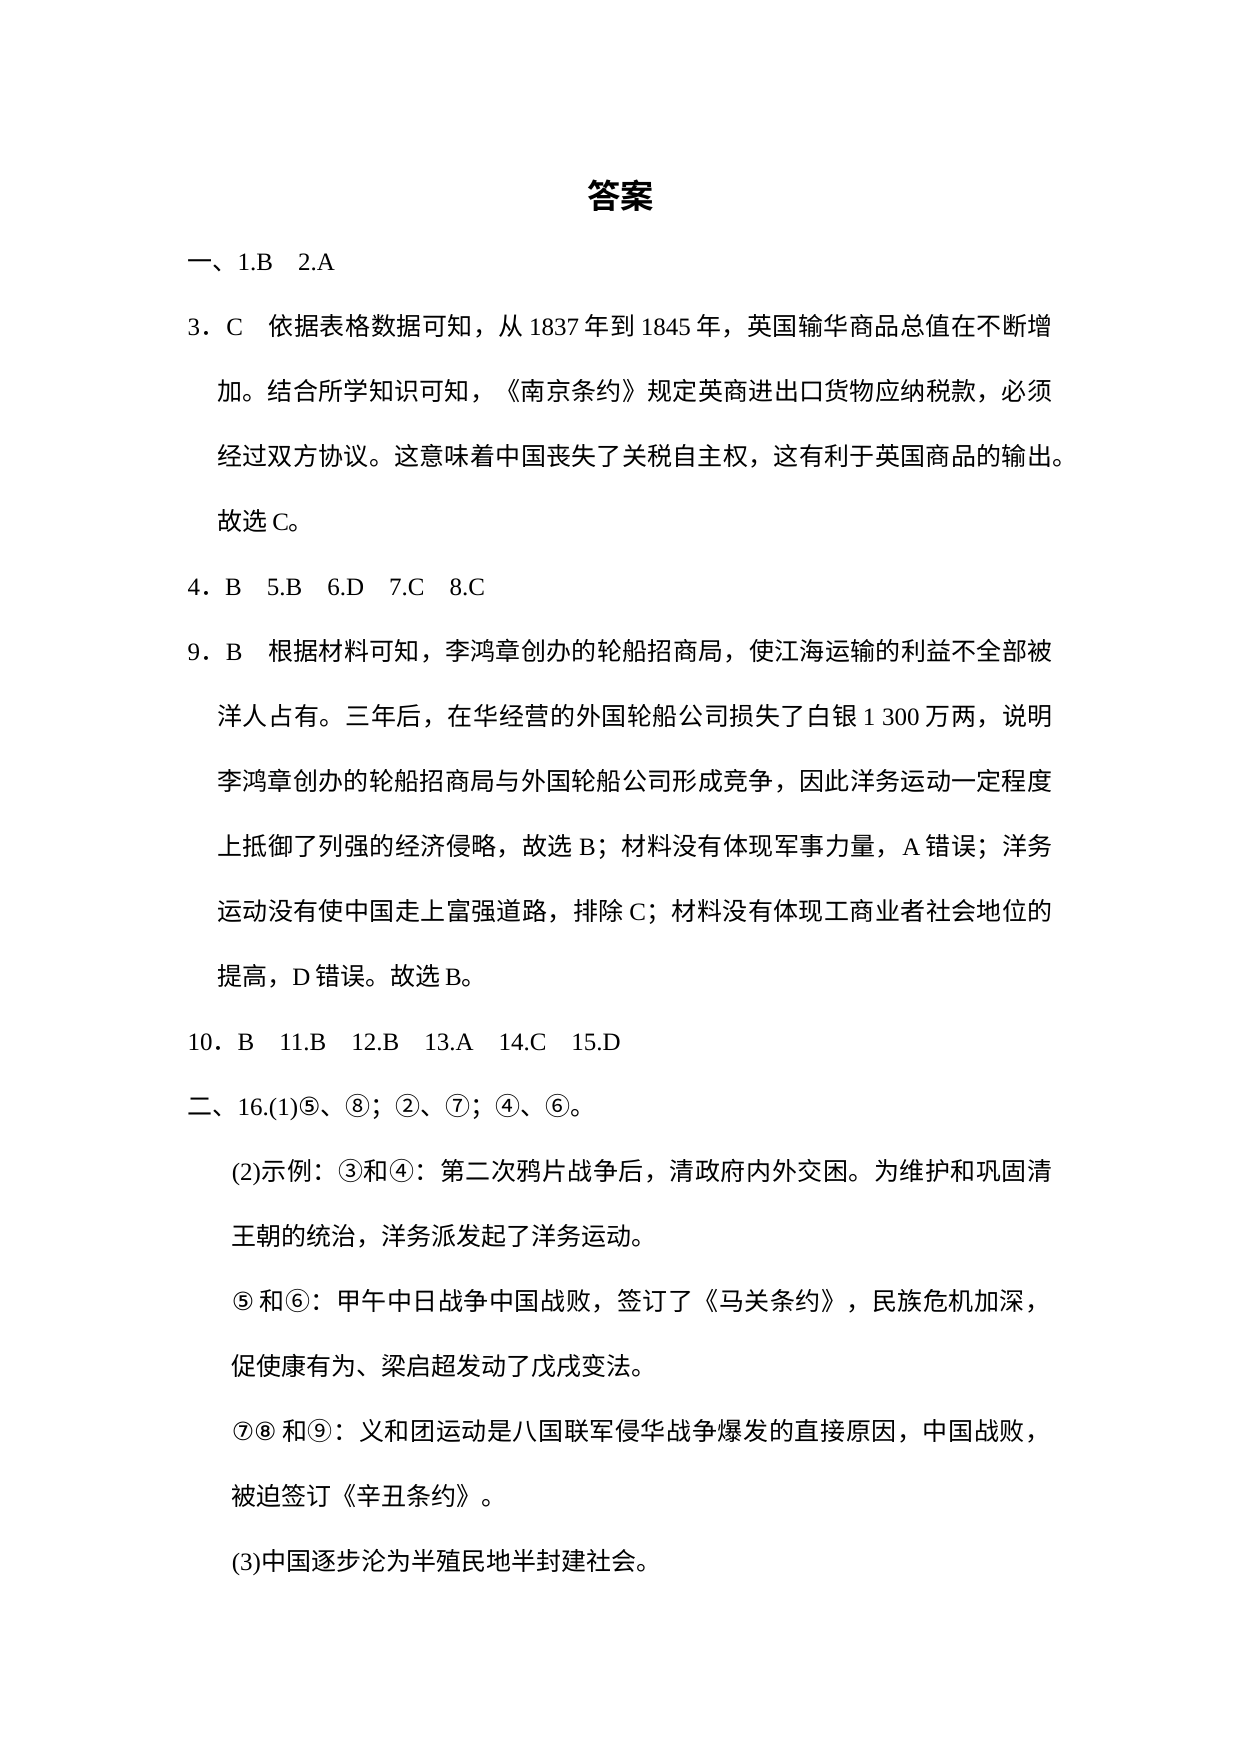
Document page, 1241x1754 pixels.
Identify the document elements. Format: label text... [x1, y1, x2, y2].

text 9．B 根据材料可知，李鸿章创办的轮船招商局，使江海运输的利益不全部被洋人占有。三年后，在华经营的外国轮船公司损失了白银1 300万两，说明李鸿章创办的轮船招商局与外国轮船公司形成竞争，因此洋务运动一定程度上抵御了列强的经济侵略，故选B；材料没有体现军事力量，A错误；洋务运动没有使中国走上富强道路，排除C；材料没有体现工商业者社会地位的提高，D错误。故选B。 [187, 617, 1053, 1007]
text 3．C 依据表格数据可知，从1837年到1845年，英国输华商品总值在不断增加。结合所学知识可知，《南京条约》规定英商进出口货物应纳税款，必须经过双方协议。这意味着中国丧失了关税自主权，这有利于英国商品的输出。故选C。 [187, 292, 1053, 552]
text (3)中国逐步沦为半殖民地半封建社会。 [232, 1527, 1053, 1592]
text 二、16.(1)⑤、⑧；②、⑦；④、⑥。 [187, 1072, 1053, 1137]
text 10．B 11.B 12.B 13.A 14.C 15.D [187, 1007, 1053, 1072]
text 一、1.B 2.A [187, 227, 1053, 292]
text (2)示例：③和④：第二次鸦片战争后，清政府内外交困。为维护和巩固清王朝的统治，洋务派发起了洋务运动。 [232, 1137, 1053, 1267]
text ⑦⑧和⑨：义和团运动是八国联军侵华战争爆发的直接原因，中国战败，被迫签订《辛丑条约》。 [232, 1397, 1053, 1527]
text 答案 [188, 162, 1053, 227]
text ⑤和⑥：甲午中日战争中国战败，签订了《马关条约》，民族危机加深，促使康有为、梁启超发动了戊戌变法。 [232, 1267, 1053, 1397]
text 4．B 5.B 6.D 7.C 8.C [187, 552, 1053, 617]
